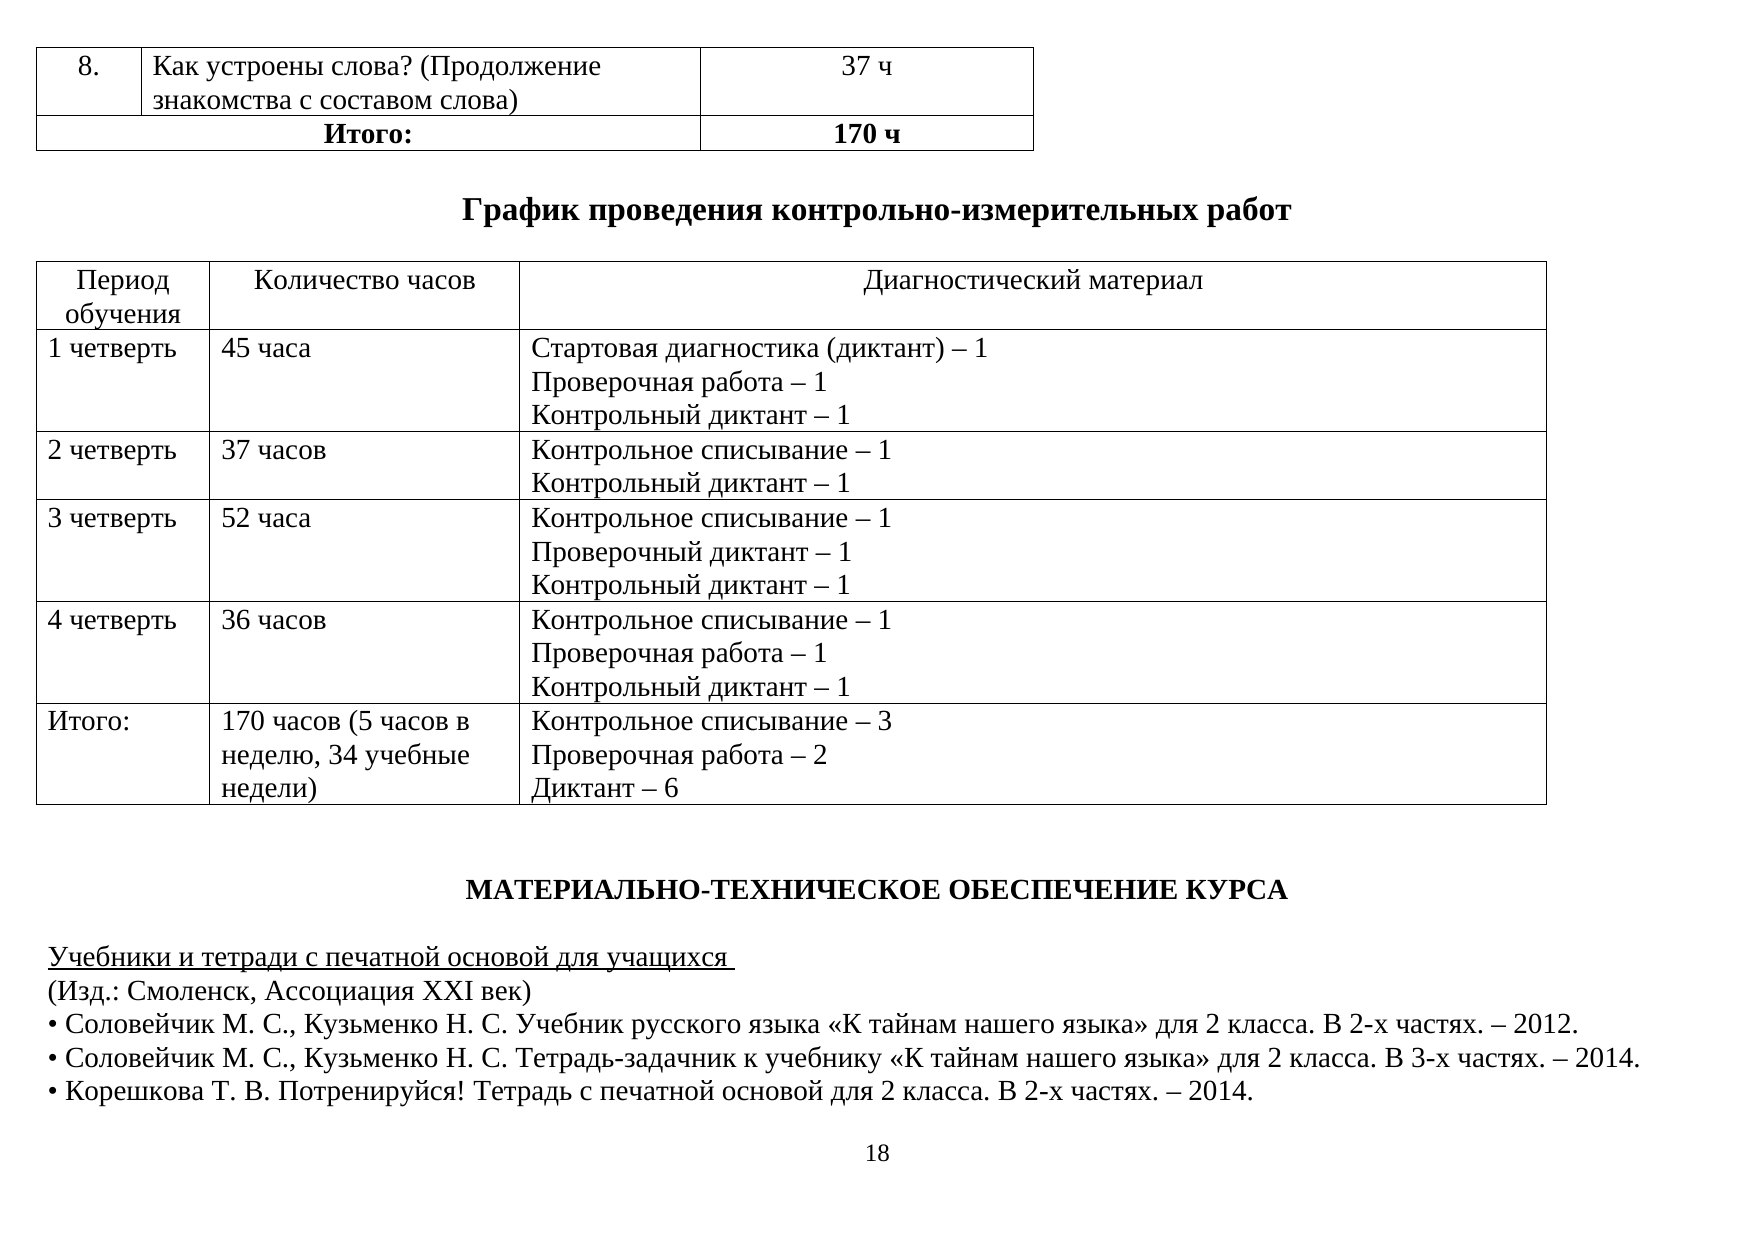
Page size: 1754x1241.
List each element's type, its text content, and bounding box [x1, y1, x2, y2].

table_header Диагностический материал [520, 262, 1546, 329]
table_cell 37 часов [210, 432, 519, 499]
table_cell 36 часов [210, 602, 519, 702]
table_cell 2 четверть [37, 432, 209, 499]
table_cell Как устроены слова? (Продолжение знакомства с составом слова) [142, 48, 700, 115]
text • Соловейчик М. С., Кузьменко Н. С. Тетрадь-задачник к учебнику «К тайнам нашего языка» для 2 класса. В 3-х частях. – 2014. [47, 1040, 1707, 1073]
table_cell 4 четверть [37, 602, 209, 702]
table_cell 170 часов (5 часов в неделю, 34 учебные недели) [210, 704, 519, 804]
text МАТЕРИАЛЬНО-ТЕХНИЧЕСКОЕ ОБЕСПЕЧЕНИЕ КУРСА [47, 872, 1707, 906]
table_cell 170 ч [701, 116, 1033, 150]
text • Соловейчик М. С., Кузьменко Н. С. Учебник русского языка «К тайнам нашего языка» для 2 класса. В 2-х частях. – 2012. [47, 1006, 1707, 1040]
table_header Период обучения [37, 262, 209, 329]
table_cell 3 четверть [37, 500, 209, 601]
table_cell 45 часа [210, 330, 519, 431]
table_cell Итого: [37, 704, 209, 804]
table_cell Контрольное списывание – 3 Проверочная работа – 2 Диктант – 6 [520, 704, 1546, 804]
table_cell 8. [37, 48, 141, 115]
table_cell 37 ч [701, 48, 1033, 115]
text График проведения контрольно-измерительных работ [47, 189, 1707, 228]
text Учебники и тетради с печатной основой для учащихся [47, 939, 1707, 973]
table_header Количество часов [210, 262, 519, 329]
table_cell Контрольное списывание – 1 Контрольный диктант – 1 [520, 432, 1546, 499]
table_cell Стартовая диагностика (диктант) – 1 Проверочная работа – 1 Контрольный диктант – 1 [520, 330, 1546, 431]
table_cell Контрольное списывание – 1 Проверочная работа – 1 Контрольный диктант – 1 [520, 602, 1546, 702]
table_cell 1 четверть [37, 330, 209, 431]
table_cell Итого: [37, 116, 700, 150]
text • Корешкова Т. В. Потренируйся! Тетрадь с печатной основой для 2 класса. В 2-х частях. – 2014. [47, 1073, 1707, 1107]
text (Изд.: Смоленск, Ассоциация ХХI век) [47, 973, 1707, 1006]
table_cell Контрольное списывание – 1 Проверочный диктант – 1 Контрольный диктант – 1 [520, 500, 1546, 601]
table_cell 52 часа [210, 500, 519, 601]
